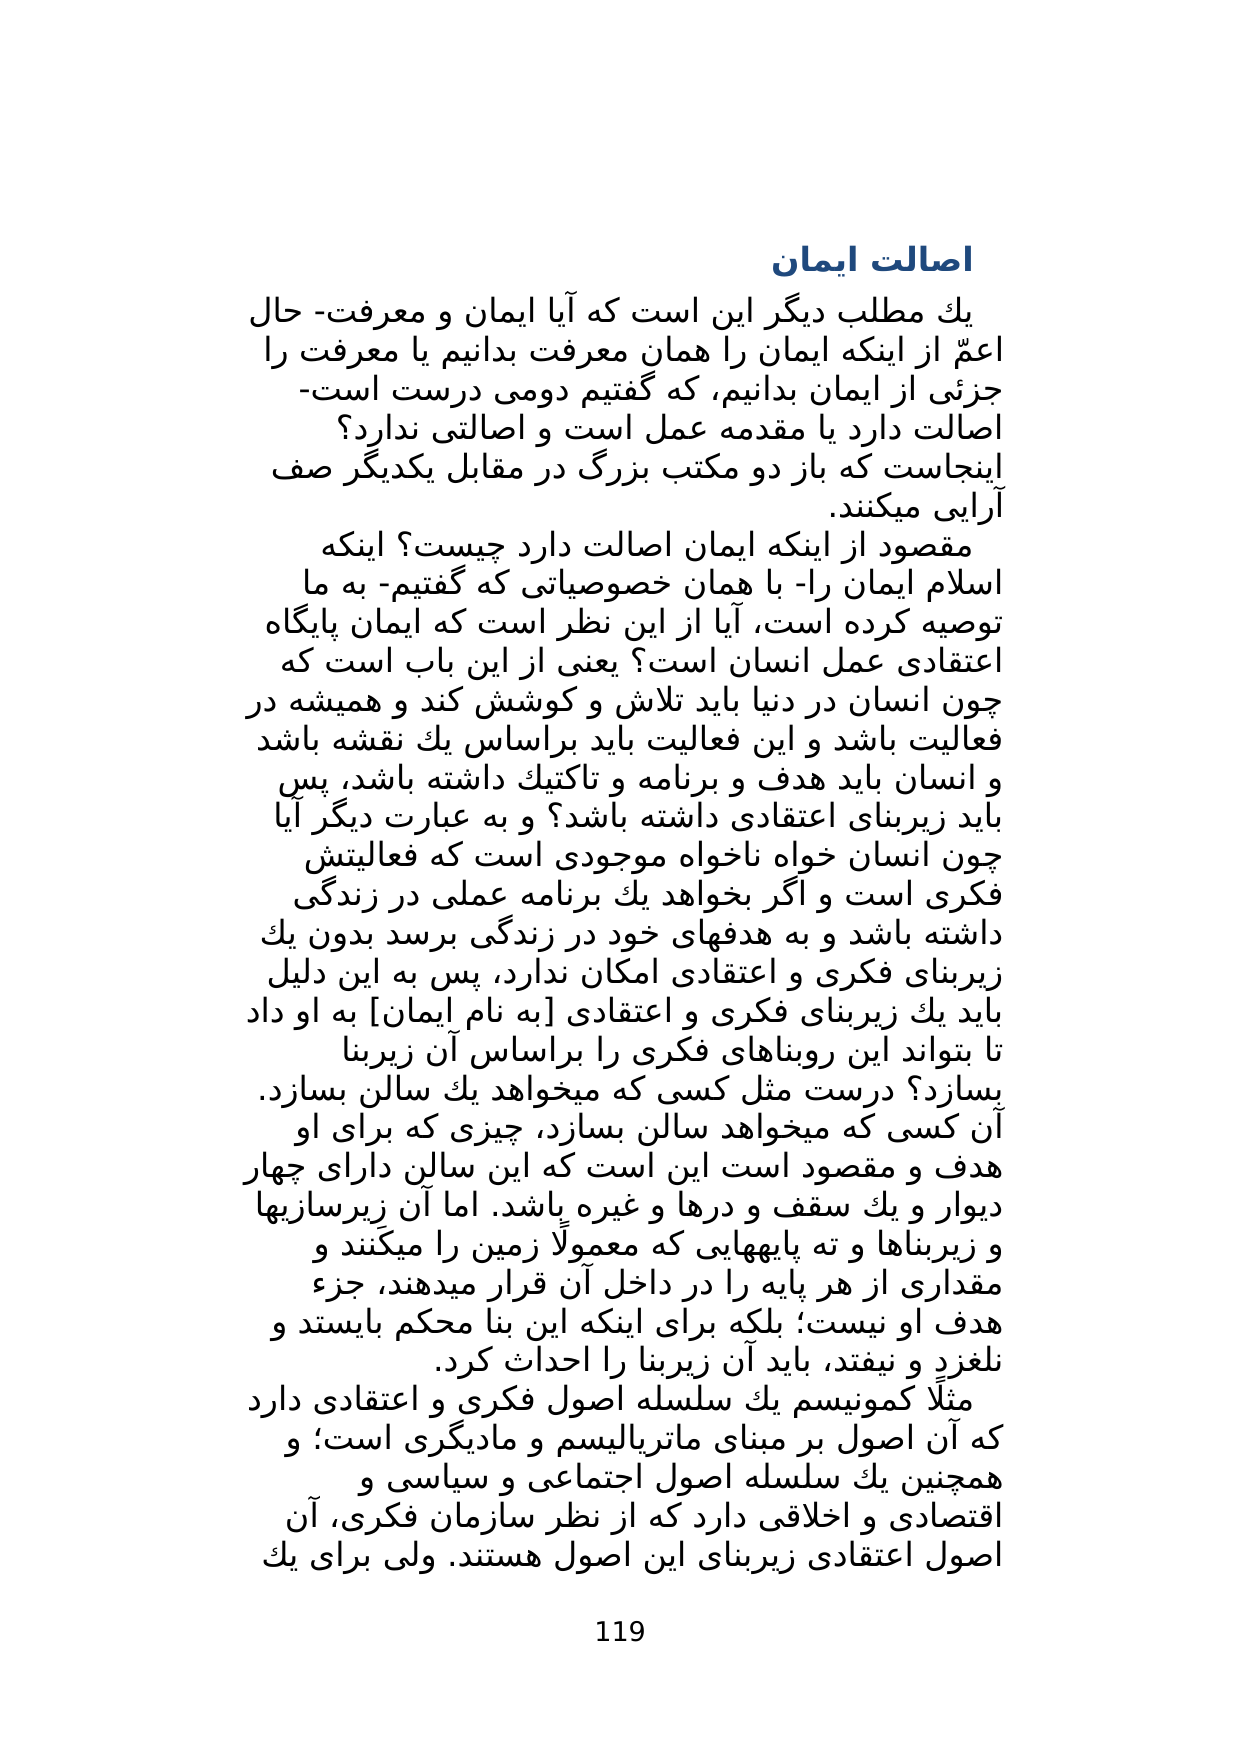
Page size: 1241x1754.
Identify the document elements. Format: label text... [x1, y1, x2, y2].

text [236, 1380, 1004, 1574]
text يك مطلب ديگر اين است كه آيا ايمان و معرفت- حال اعمّ از اينكه ايمان را همان معرفت بدانيم يا معرفت را جزئی از ايمان بدانيم، كه گفتيم دومی درست است- اصالت دارد يا مقدمه عمل است و اصالتی ندارد؟ اينجاست كه باز دو مكتب بزرگ در مقابل يكديگر صف آرايی می‏كنند. [236, 292, 1004, 525]
subtitle اصالت ايمان‏ [236, 241, 1004, 279]
text مقصود از اينكه ايمان اصالت دارد چيست؟ اينكه اسلام ايمان را- با همان خصوصياتی كه گفتيم- به ما توصيه كرده است، آيا از اين نظر است كه ايمان پايگاه اعتقادی عمل انسان است؟ يعنی از اين باب است كه چون انسان در دنيا بايد تلاش و كوشش كند و هميشه در فعاليت باشد و اين فعاليت بايد براساس يك نقشه باشد و انسان بايد هدف و برنامه و تاكتيك داشته باشد، پس بايد زيربنای اعتقادی داشته باشد؟ و به عبارت ديگر آيا چون انسان خواه ناخواه موجودی است كه فعاليتش فكری است و اگر بخواهد يك برنامه عملی در زندگی داشته باشد و به هدفهای خود در زندگی برسد بدون يك زيربنای فكری و اعتقادی امكان ندارد، پس به اين دليل بايد يك زيربنای فكری و اعتقادی [به نام ايمان] به او داد تا بتواند اين روبناهای فكری را براساس آن زيربنا بسازد؟ درست مثل كسی كه می‏خواهد يك سالن بسازد. آن كسی كه می‏خواهد سالن بسازد، چيزی كه برای او هدف و مقصود است اين است كه اين سالن دارای چهار ديوار و يك سقف و درها و غيره باشد. اما آن زيرسازيها و زيربناها و ته پايه‏هايی كه معمولًا زمين را می‏كَنند و مقداری از هر پايه را در داخل آن قرار می‏دهند، جزء هدف او نيست؛ بلكه برای اينكه اين بنا محكم بايستد و نلغزد و نيفتد، بايد آن زيربنا را احداث كرد. [236, 525, 1004, 1380]
